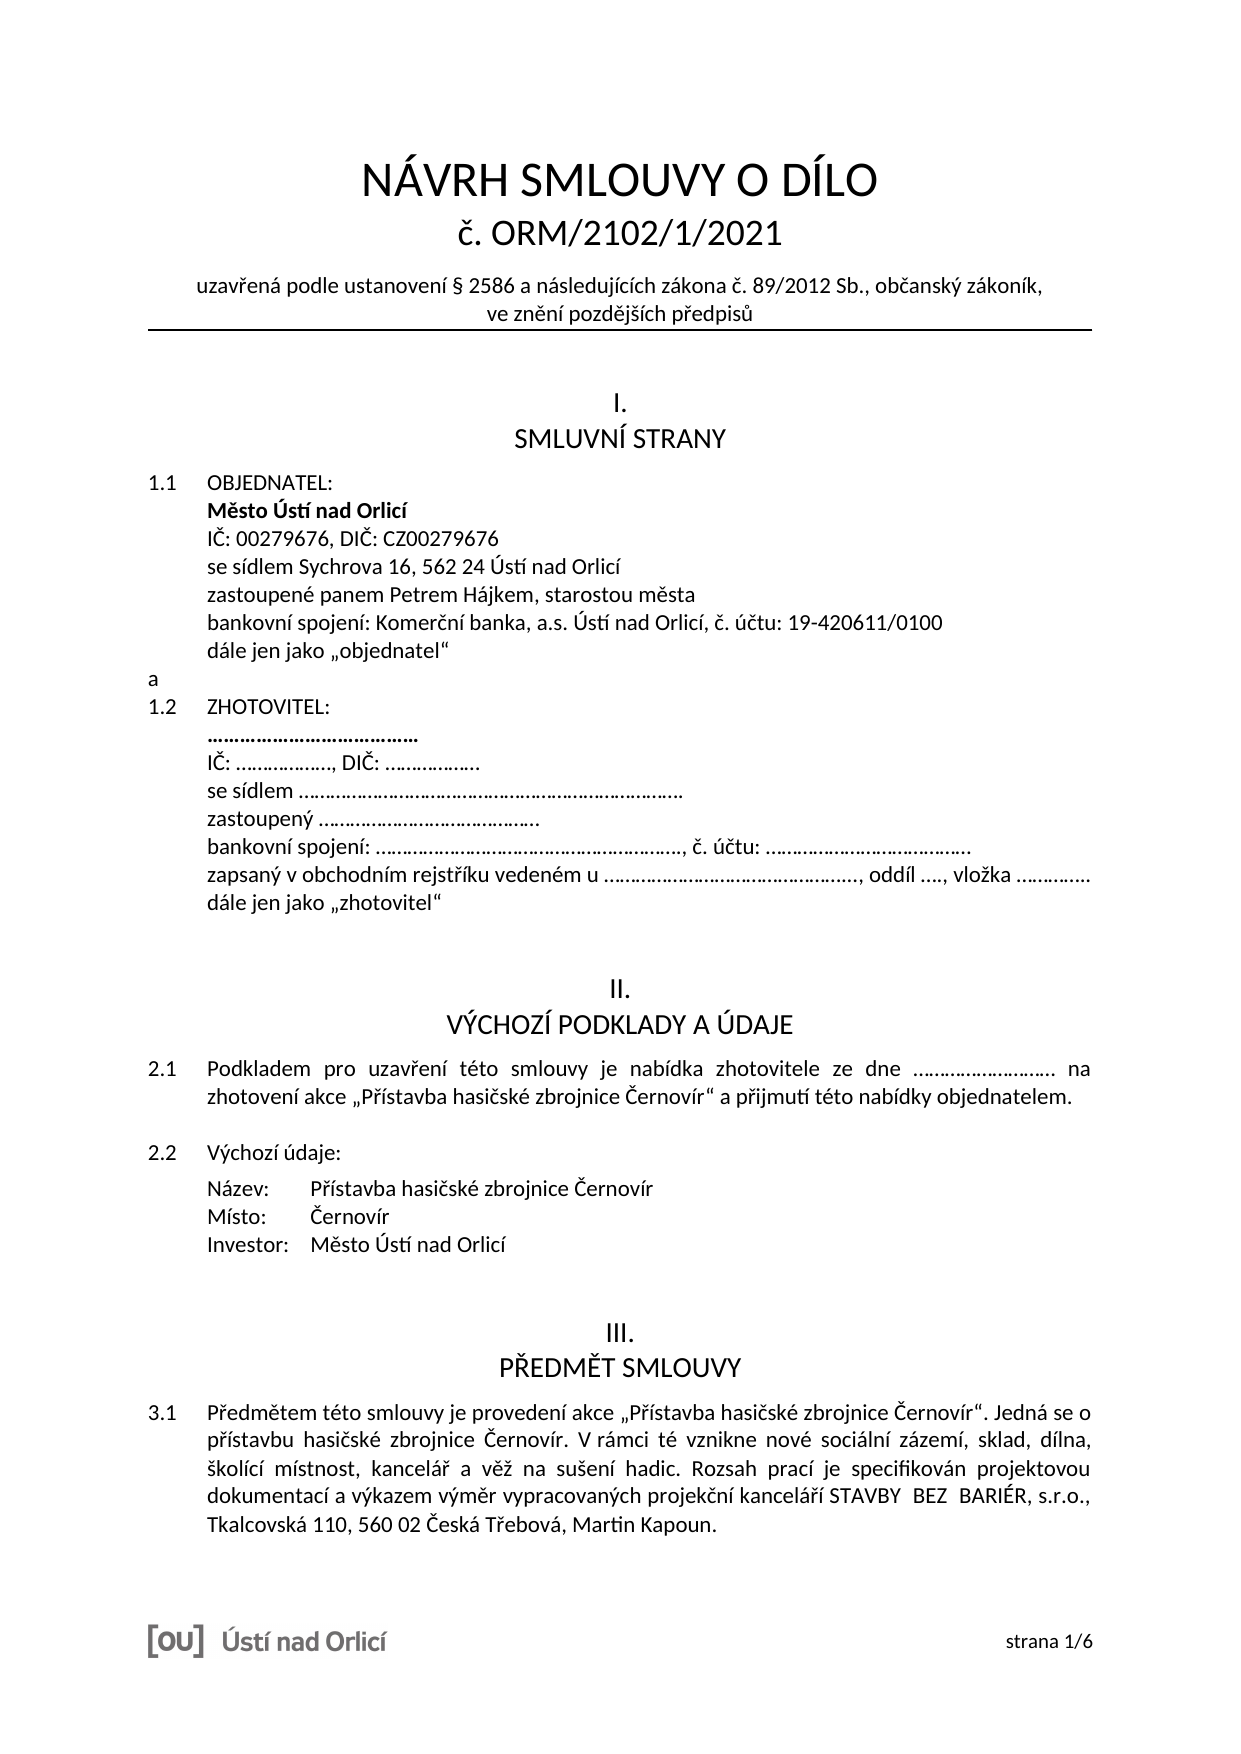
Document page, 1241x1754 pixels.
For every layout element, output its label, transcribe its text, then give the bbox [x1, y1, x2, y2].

text č. ORM/2102/1/2021 [148, 209, 1092, 254]
text I. [148, 384, 1092, 420]
text bankovní spojení: Komerční banka, a.s. Ústí nad Orlicí, č. účtu: 19-420611/0100 [207, 608, 1092, 636]
text III. [148, 1314, 1092, 1349]
text předmět smlouvy [148, 1349, 1092, 1385]
text zastoupené panem Petrem Hájkem, starostou města [207, 580, 1092, 608]
text uzavřená podle ustanovení § následujících zákona č. 89/2012 Sb., občanský zákoník, ve znění pozdějších předpisů [148, 271, 1092, 329]
text IČ: ………………, DIČ: ……………… [207, 748, 1092, 776]
text Město Ústí nad Orlicí [207, 496, 1092, 524]
text 2.1 Podkladem pro uzavření této smlouvy je nabídka zhotovitele ze dne ……………………… na zhotovení akce „Přístavba hasičské zbrojnice Černovír“ a přijmutí této nabídky objednatelem. [148, 1054, 1092, 1110]
picture [147, 1623, 388, 1659]
text IČ: 00279676, DIČ: CZ00279676 [207, 524, 1092, 552]
text Místo: Černovír [207, 1202, 1092, 1230]
text Investor: Město Ústí nad Orlicí [207, 1230, 1092, 1258]
text 3.1 Předmětem této smlouvy je provedení akce „Přístavba hasičské zbrojnice Černovír“. Jedná se o přístavbu hasičské zbrojnice Černovír. V rámci té vznikne nové sociální zázemí, sklad, dílna, školící místnost, kancelář a věž na sušení hadic. Rozsah prací je specifikován projektovou dokumentací a výkazem výměr vypracovaných projekční kanceláří STAVBY BEZ BARIÉR, s.r.o., Tkalcovská 110, 560 02 Česká Třebová, Martin Kapoun. [148, 1398, 1092, 1538]
text se sídlem ………………………………………………………………. [207, 776, 1092, 804]
text a [148, 664, 1092, 692]
text dále jen jako „objednatel“ [207, 636, 1092, 664]
text zastoupený …………………………………… [207, 804, 1092, 832]
text 1.1 OBJEDNATEL: [148, 468, 1092, 496]
text 2.2 Výchozí údaje: [148, 1138, 1092, 1166]
text bankovní spojení: …………………………………………………., č. účtu: ………………………………… [207, 832, 1092, 860]
text 1.2 ZHOTOVITEL: [148, 692, 1092, 720]
text se sídlem Sychrova 16, 562 24 Ústí nad Orlicí [207, 552, 1092, 580]
title NÁVRH SMLOUVY O DÍLO [148, 148, 1092, 209]
text Smluvní strany [148, 420, 1092, 455]
text Název: Přístavba hasičské zbrojnice Černovír [207, 1174, 1092, 1202]
text ………………………………… [207, 720, 1092, 748]
text výchozí podklady a údaje [148, 1006, 1092, 1042]
text dále jen jako „zhotovitel“ [207, 888, 1092, 916]
text zapsaný v obchodním rejstříku vedeném u ………………………………………..., oddíl …., vložka ………….. [207, 860, 1092, 888]
text II. [148, 971, 1092, 1006]
